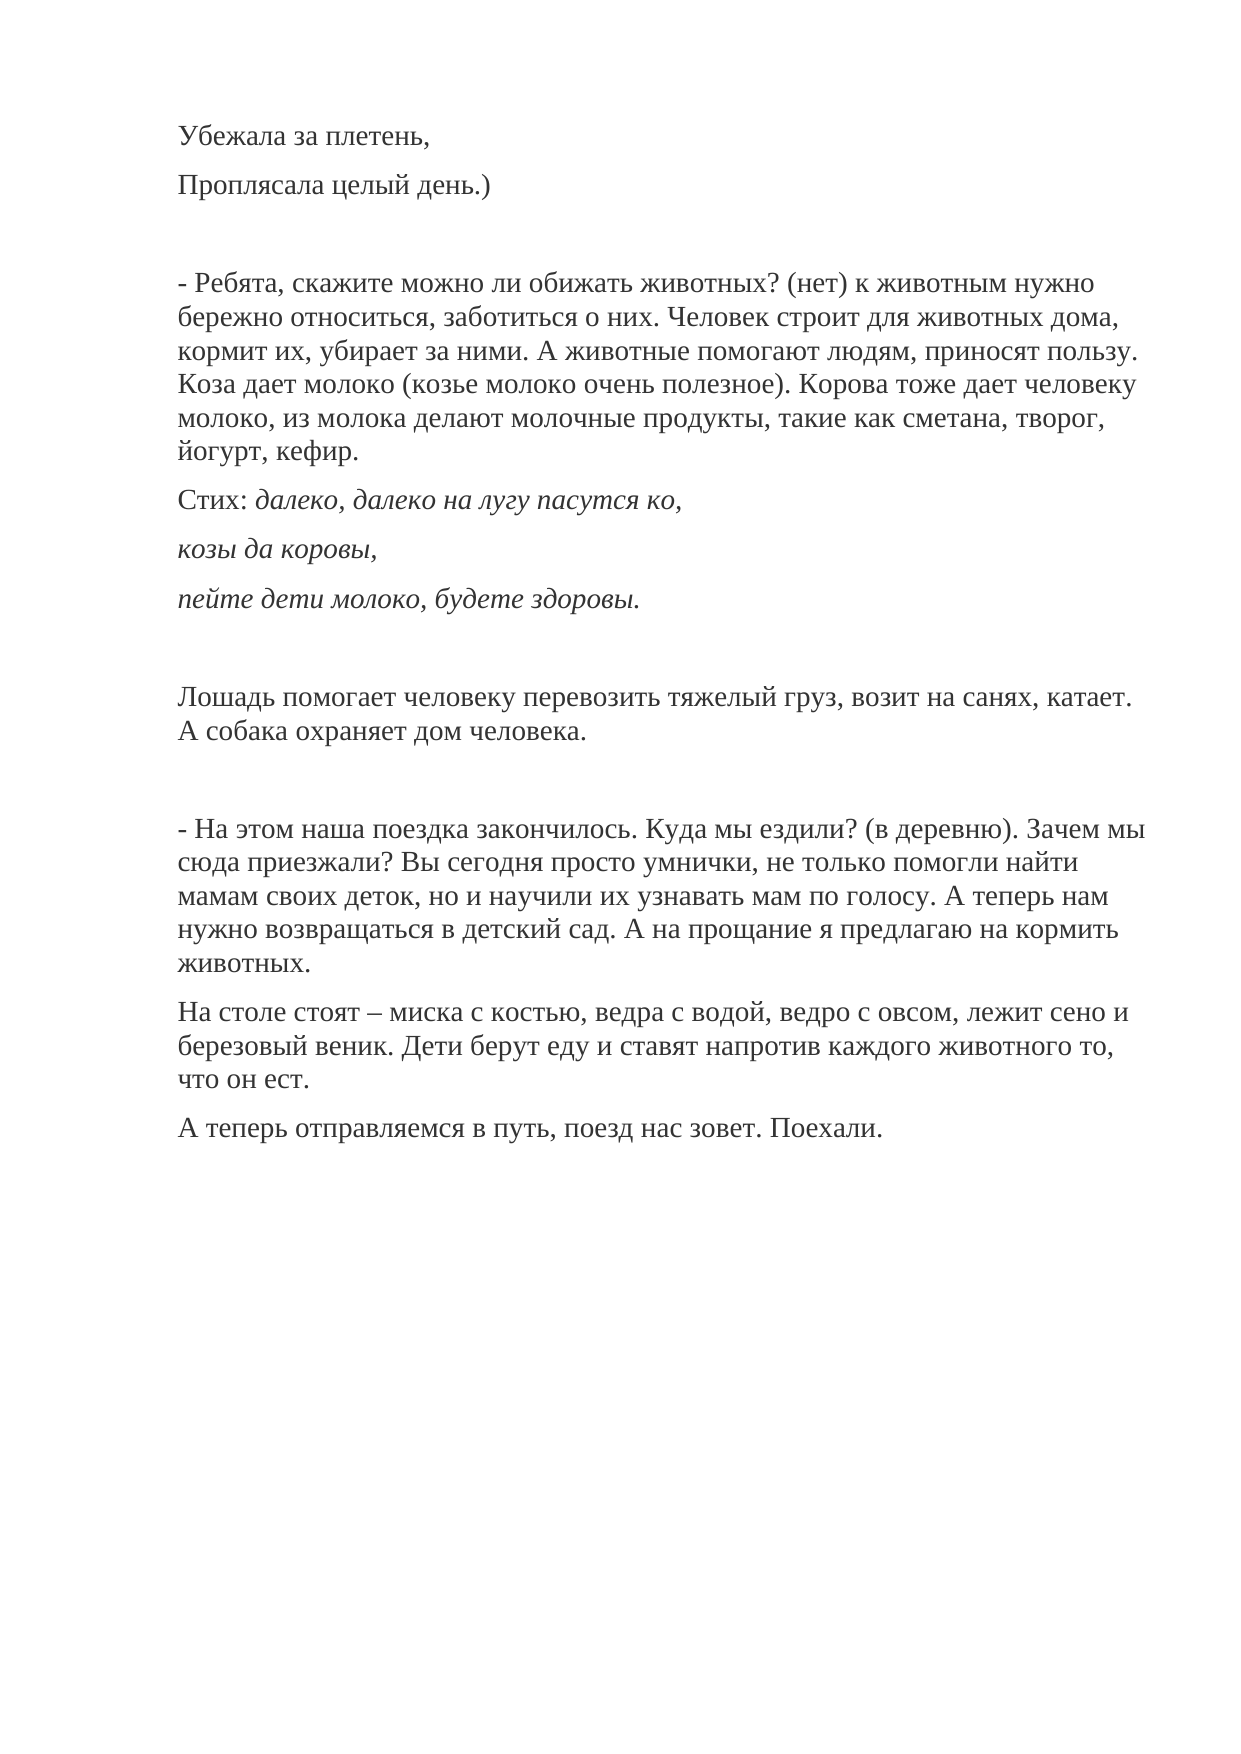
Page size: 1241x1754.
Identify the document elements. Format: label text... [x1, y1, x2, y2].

text - Ребята, скажите можно ли обижать животных? (нет) к животным нужно бережно относиться, заботиться о них. Человек строит для животных дома, кормит их, убирает за ними. А животные помогают людям, приносят пользу. Коза дает молоко (козье молоко очень полезное). Корова тоже дает человеку молоко, из молока делают молочные продукты, такие как сметана, творог, йогурт, кефир. [177, 266, 1152, 467]
text Проплясала целый день.) [177, 167, 1152, 201]
text Стих: далеко, далеко на лугу пасутся ко, [177, 482, 1152, 516]
text козы да коровы, [177, 532, 1152, 565]
text пейте дети молоко, будете здоровы. [177, 581, 1152, 614]
text Лошадь помогает человеку перевозить тяжелый груз, возит на санях, катает. А собака охраняет дом человека. [177, 679, 1152, 746]
text Убежала за плетень, [177, 118, 1152, 152]
text - На этом наша поездка закончилось. Куда мы ездили? (в деревню). Зачем мы сюда приезжали? Вы сегодня просто умнички, не только помогли найти мамам своих деток, но и научили их узнавать мам по голосу. А теперь нам нужно возвращаться в детский сад. А на прощание я предлагаю на кормить животных. [177, 811, 1152, 979]
text На столе стоят – миска с костью, ведра с водой, ведро с овсом, лежит сено и березовый веник. Дети берут еду и ставят напротив каждого животного то, что он ест. [177, 994, 1152, 1095]
text А теперь отправляемся в путь, поезд нас зовет. Поехали. [177, 1111, 1152, 1144]
